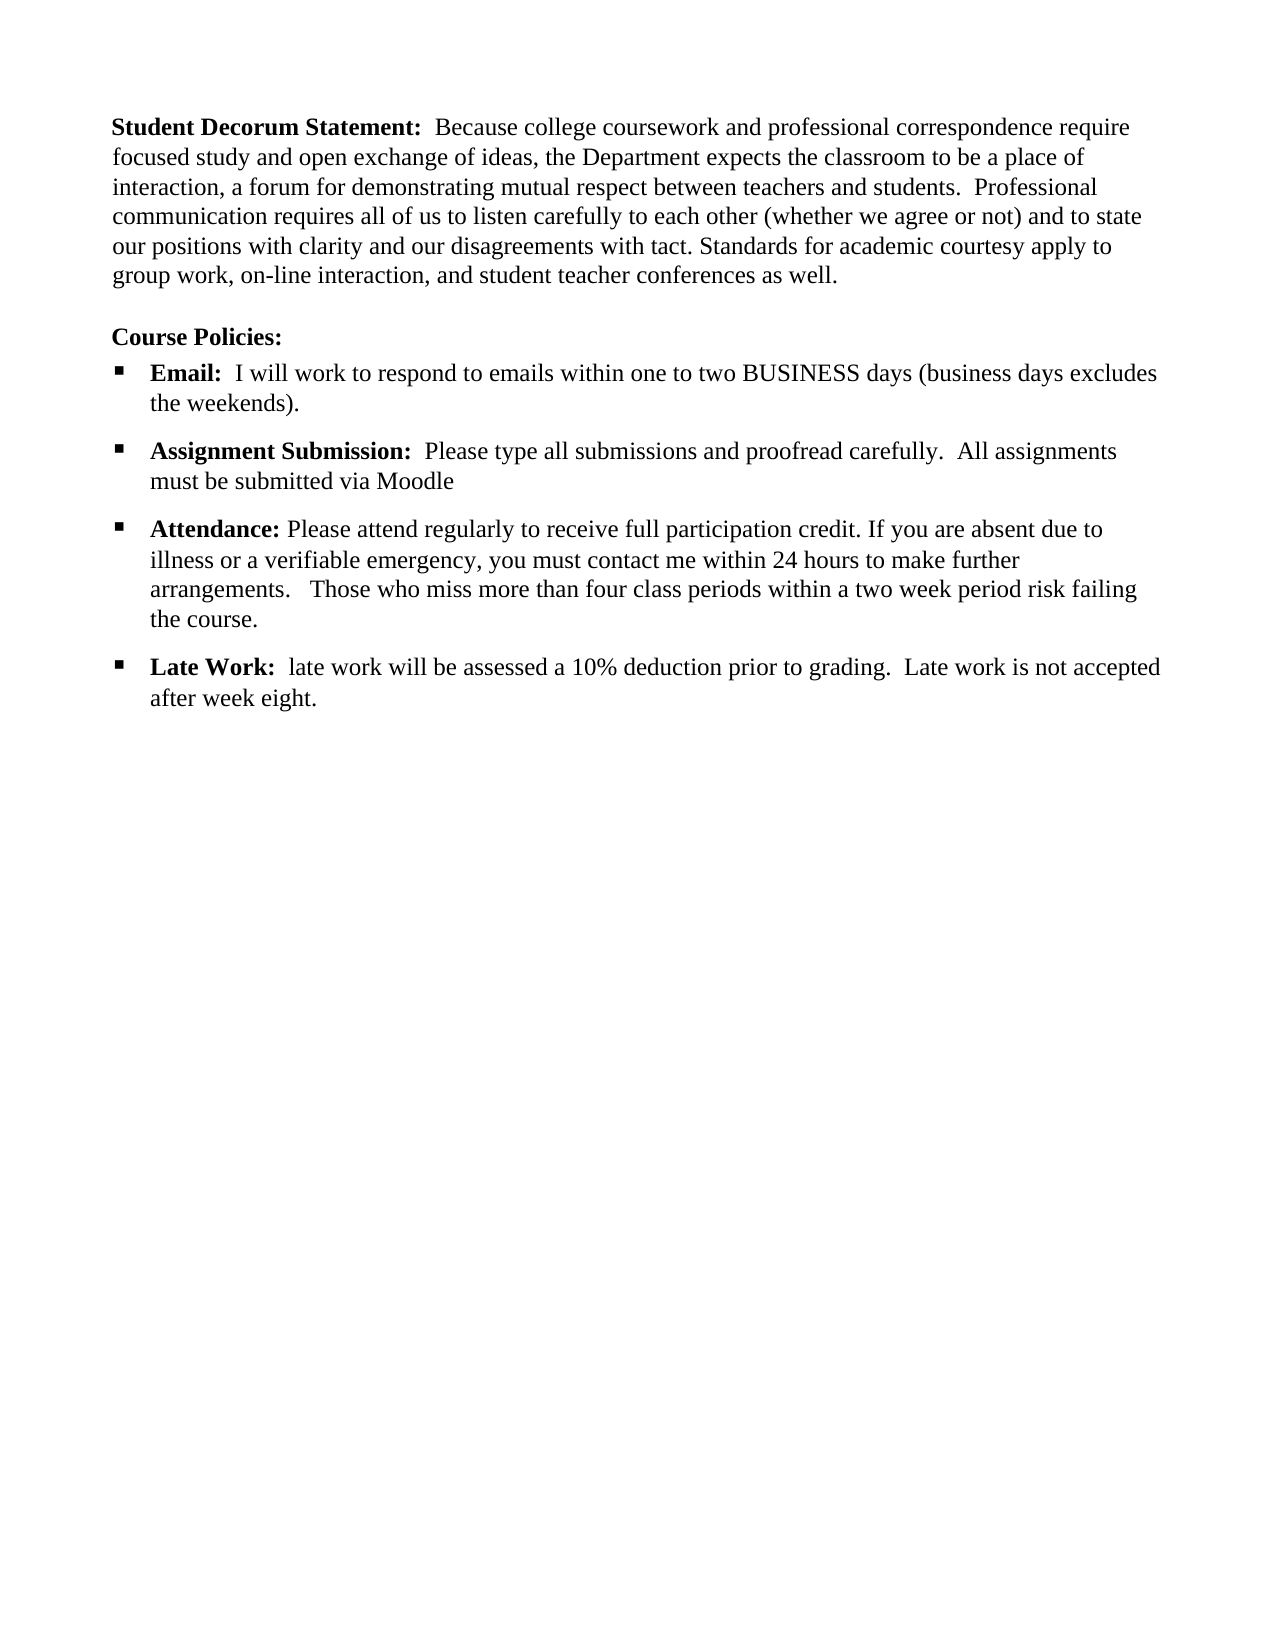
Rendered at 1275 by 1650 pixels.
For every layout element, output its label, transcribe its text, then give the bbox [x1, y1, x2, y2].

text Course Policies: [111, 322, 1162, 351]
list Assignment Submission: Please type all submissions and proofread carefully. All assignments must be submitted via Moodle [112, 436, 1162, 495]
list Email: I will work to respond to emails within one to two BUSINESS days (business days excludes the weekends). [112, 358, 1162, 417]
list Attendance: Please attend regularly to receive full participation credit. If you are absent due to illness or a verifiable emergency, you must contact me within 24 hours to make further arrangements. Those who miss more than four class periods within a two week period risk failing the course. [112, 514, 1162, 633]
text Student Decorum Statement: Because college coursework and professional correspondence require focused study and open exchange of ideas, the Department expects the classroom to be a place of interaction, a forum for demonstrating mutual respect between teachers and students. Professional communication requires all of us to listen carefully to each other (whether we agree or not) and to state our positions with clarity and our disagreements with tact. Standards for academic courtesy apply to group work, on-line interaction, and student teacher conferences as well. [111, 112, 1162, 289]
list Late Work: late work will be assessed a 10% deduction prior to grading. Late work is not accepted after week eight. [112, 652, 1162, 711]
